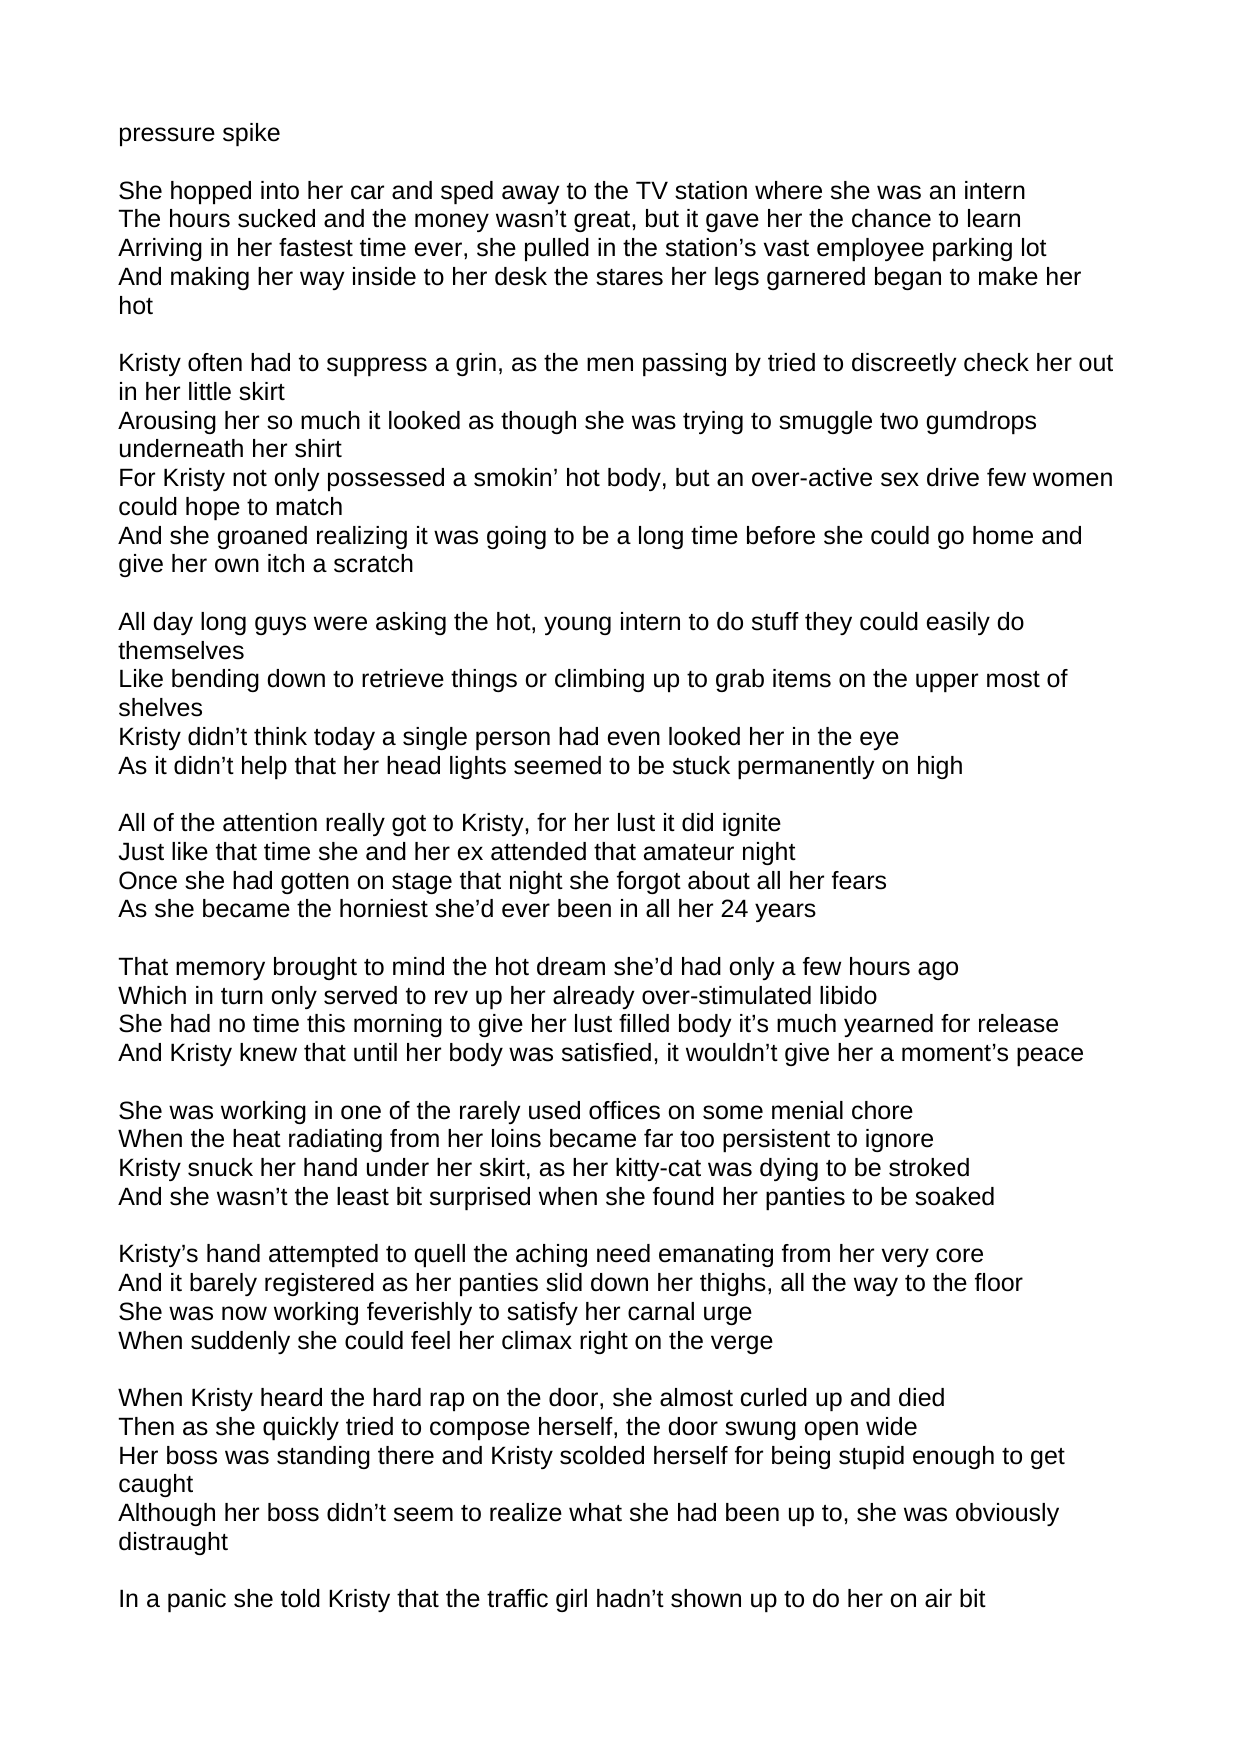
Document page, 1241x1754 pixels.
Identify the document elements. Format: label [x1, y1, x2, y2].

text [118, 118, 1122, 1613]
